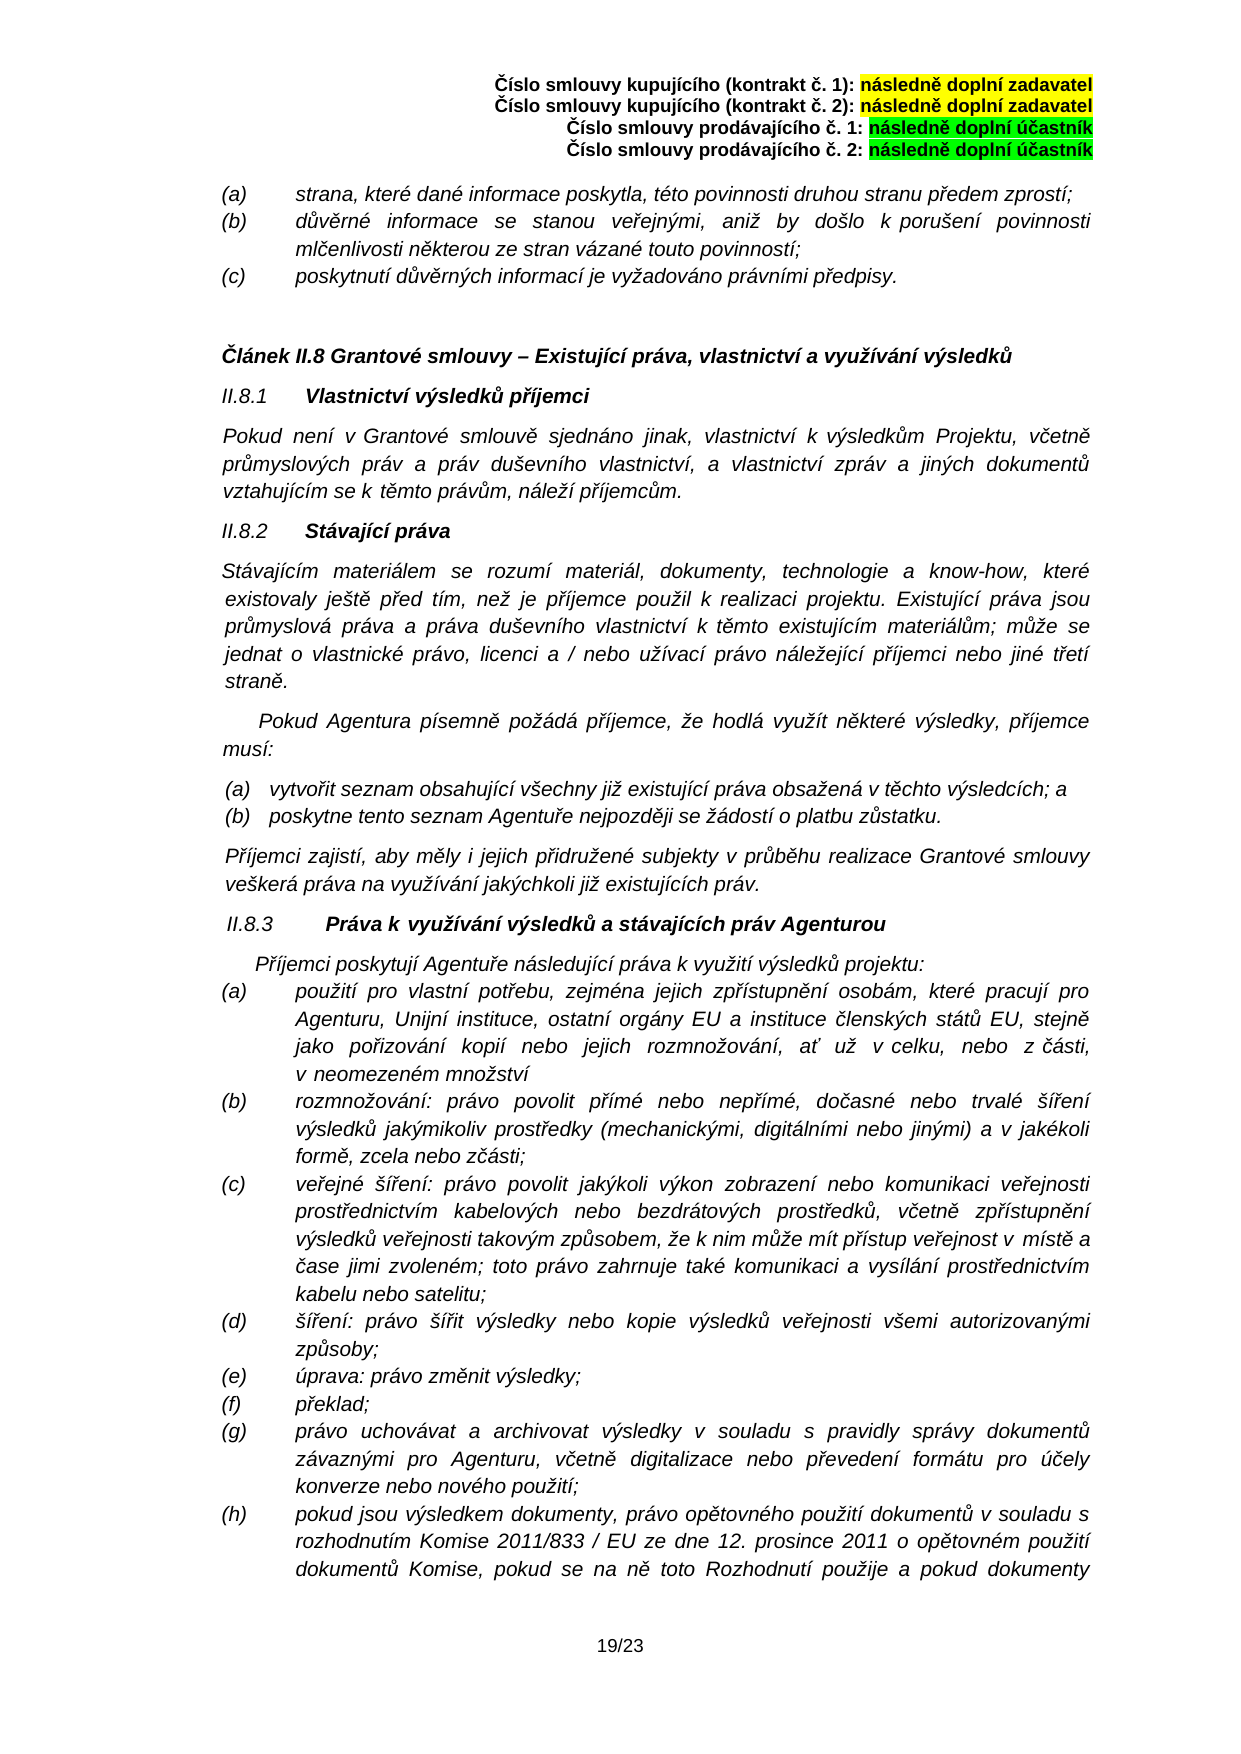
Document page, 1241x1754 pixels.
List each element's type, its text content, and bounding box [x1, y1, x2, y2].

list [221, 1502, 1093, 1581]
list důvěrné informace se stanou veřejnými, aniž by došlo k porušení povinnosti mlčenlivosti některou ze stran vázané touto povinností; [221, 209, 1093, 261]
list vytvořit seznam obsahující všechny již existující práva obsažená v těchto výsledcích; a [225, 777, 1093, 801]
text Stávajícím materiálem se rozumí materiál, dokumenty, technologie a know-how, které existovaly ještě před tím, než je příjemce použil k realizaci projektu. Existující práva jsou průmyslová práva a práva duševního vlastnictví k těmto existujícím materiálům; může se jednat o vlastnické právo, licenci a / nebo užívací právo náležející příjemci nebo jiné třetí straně. [221, 559, 1093, 693]
list šíření: právo šířit výsledky nebo kopie výsledků veřejnosti všemi autorizovanými způsoby; [221, 1309, 1093, 1361]
list poskytnutí důvěrných informací je vyžadováno právními předpisy. [221, 264, 1093, 288]
text II.8.1 Vlastnictví výsledků příjemci [221, 384, 1093, 408]
list úprava: právo změnit výsledky; [221, 1364, 1093, 1388]
text Článek II.8 Grantové smlouvy – Existující práva, vlastnictví a využívání výsledků [148, 344, 1093, 368]
text Pokud není v Grantové smlouvě sjednáno jinak, vlastnictví k výsledkům Projektu, včetně průmyslových práv a práv duševního vlastnictví, a vlastnictví zpráv a jiných dokumentů vztahujícím se k těmto právům, náleží příjemcům. [223, 424, 1093, 503]
text Příjemci poskytují Agentuře následující práva k využití výsledků projektu: [148, 952, 1093, 976]
text Pokud Agentura písemně požádá příjemce, že hodlá využít některé výsledky, příjemce musí: [148, 709, 1093, 761]
list překlad; [221, 1392, 1093, 1416]
list strana, které dané informace poskytla, této povinnosti druhou stranu předem zprostí; [221, 182, 1093, 206]
list veřejné šíření: právo povolit jakýkoli výkon zobrazení nebo komunikaci veřejnosti prostřednictvím kabelových nebo bezdrátových prostředků, včetně zpřístupnění výsledků veřejnosti takovým způsobem, že k nim může mít přístup veřejnost v místě a čase jimi zvoleném; toto právo zahrnuje také komunikaci a vysílání prostřednictvím kabelu nebo satelitu; [221, 1172, 1093, 1306]
list použití pro vlastní potřebu, zejména jejich zpřístupnění osobám, které pracují pro Agenturu, Unijní instituce, ostatní orgány EU a instituce členských států EU, stejně jako pořizování kopií nebo jejich rozmnožování, ať už v celku, nebo z části, v neomezeném množství [221, 979, 1093, 1086]
text II.8.3 Práva k využívání výsledků a stávajících práv Agenturou [215, 912, 1093, 936]
list právo uchovávat a archivovat výsledky v souladu s pravidly správy dokumentů závaznými pro Agenturu, včetně digitalizace nebo převedení formátu pro účely konverze nebo nového použití; [221, 1419, 1093, 1498]
list poskytne tento seznam Agentuře nejpozději se žádostí o platbu zůstatku. [225, 804, 1093, 828]
text Příjemci zajistí, aby měly i jejich přidružené subjekty v průběhu realizace Grantové smlouvy veškerá práva na využívání jakýchkoli již existujících práv. [225, 844, 1093, 896]
list rozmnožování: právo povolit přímé nebo nepřímé, dočasné nebo trvalé šíření výsledků jakýmikoliv prostředky (mechanickými, digitálními nebo jinými) a v jakékoli formě, zcela nebo zčásti; [221, 1089, 1093, 1168]
text II.8.2 Stávající práva [221, 519, 1093, 543]
